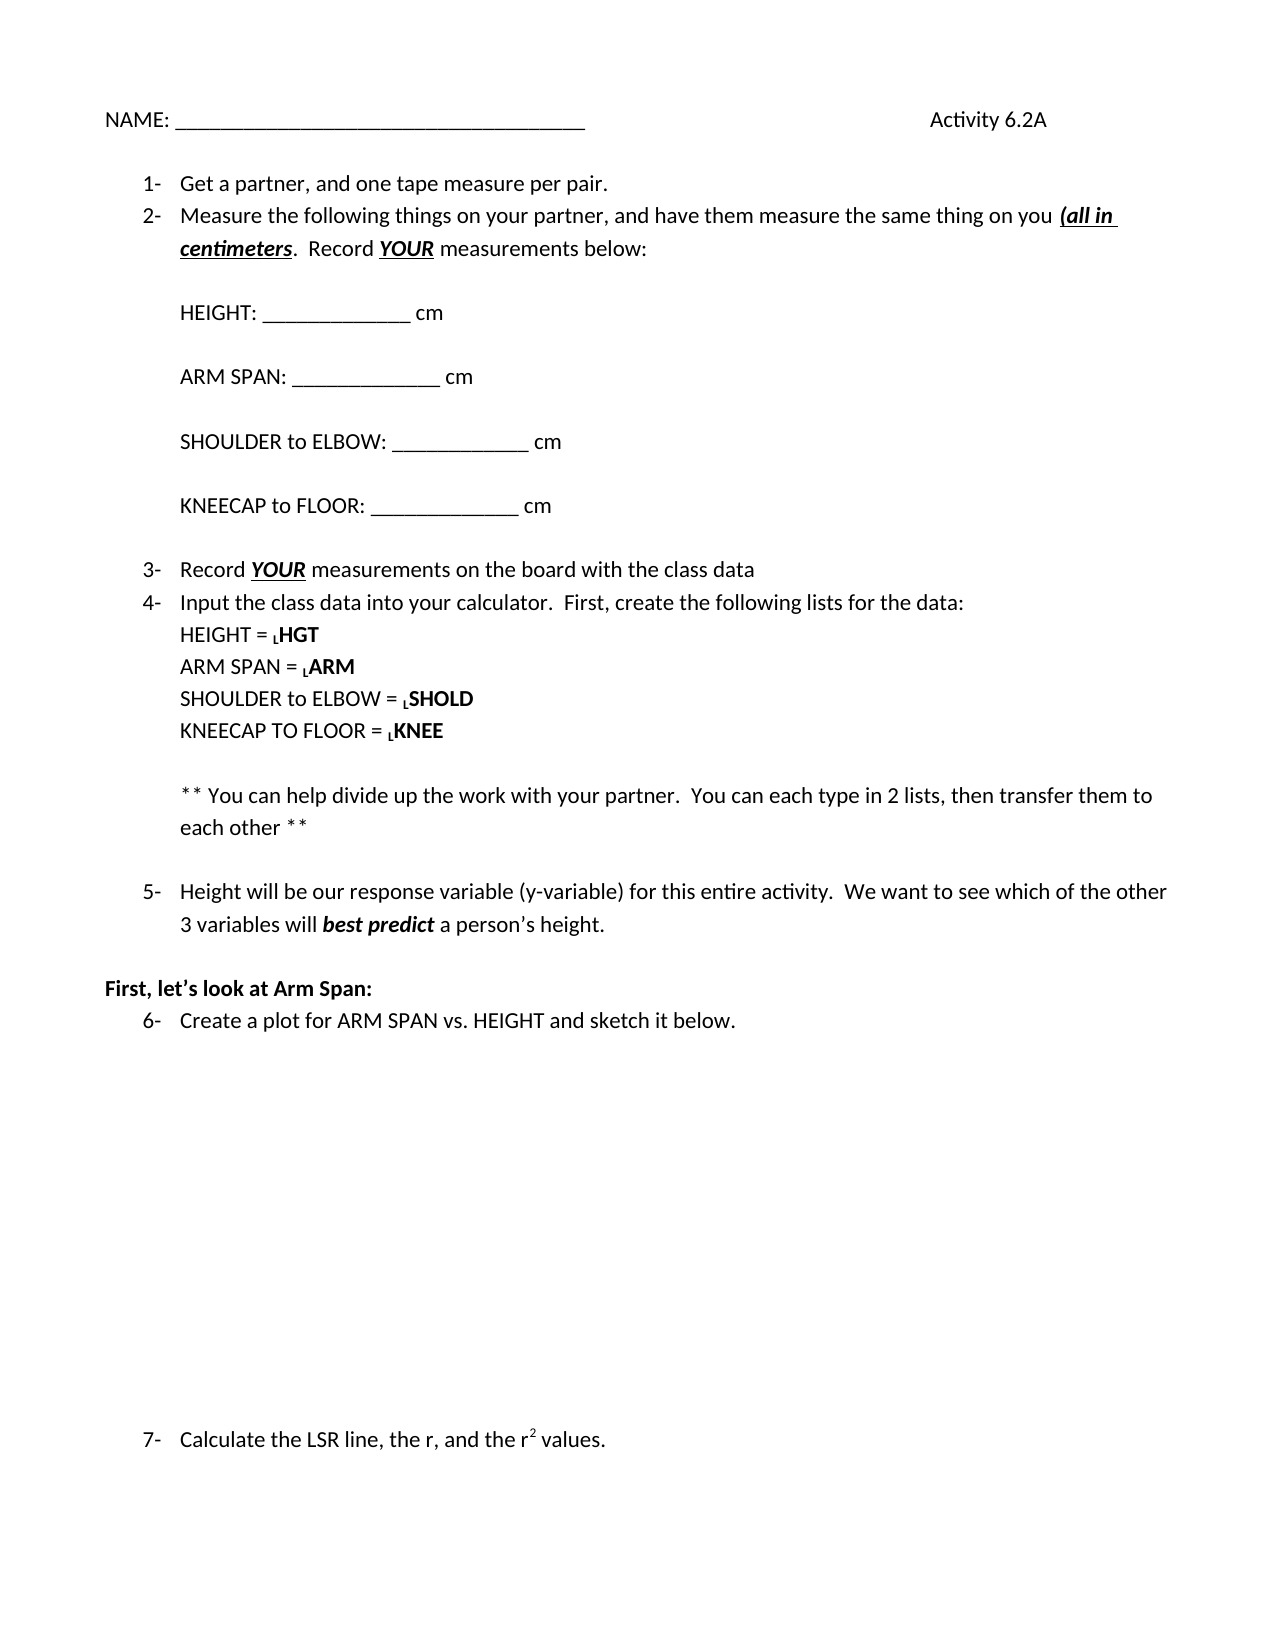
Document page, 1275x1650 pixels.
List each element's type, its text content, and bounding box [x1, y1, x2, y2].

list Input the class data into your calculator. First, create the following lists for the data: [142, 588, 1170, 616]
list Get a partner, and one tape measure per pair. [142, 169, 1170, 197]
list Calculate the LSR line, the r, and the r2 values. [142, 1425, 1170, 1453]
text SHOULDER to ELBOW: ____________ cm [180, 427, 1170, 455]
list Height will be our response variable (y-variable) for this entire activity. We want to see which of the other 3 variables will best predict a person’s height. [142, 877, 1170, 938]
list ARM SPAN = LARM [180, 652, 1170, 680]
text KNEECAP to FLOOR: _____________ cm [180, 491, 1170, 519]
list Create a plot for ARM SPAN vs. HEIGHT and sketch it below. [142, 1006, 1170, 1034]
text NAME: ____________________________________ Activity 6.2A [105, 105, 1170, 133]
list ** You can help divide up the work with your partner. You can each type in 2 lists, then transfer them to each other ** [180, 781, 1170, 841]
text ARM SPAN: _____________ cm [180, 362, 1170, 391]
text First, let’s look at Arm Span: [105, 974, 1170, 1002]
list KNEECAP TO FLOOR = LKNEE [180, 717, 1170, 744]
list HEIGHT = LHGT [180, 620, 1170, 648]
list Measure the following things on your partner, and have them measure the same thing on you (all in centimeters. Record YOUR measurements below: [142, 202, 1170, 262]
list Record YOUR measurements on the board with the class data [142, 556, 1170, 584]
list SHOULDER to ELBOW = LSHOLD [180, 684, 1170, 712]
text HEIGHT: _____________ cm [180, 298, 1170, 326]
